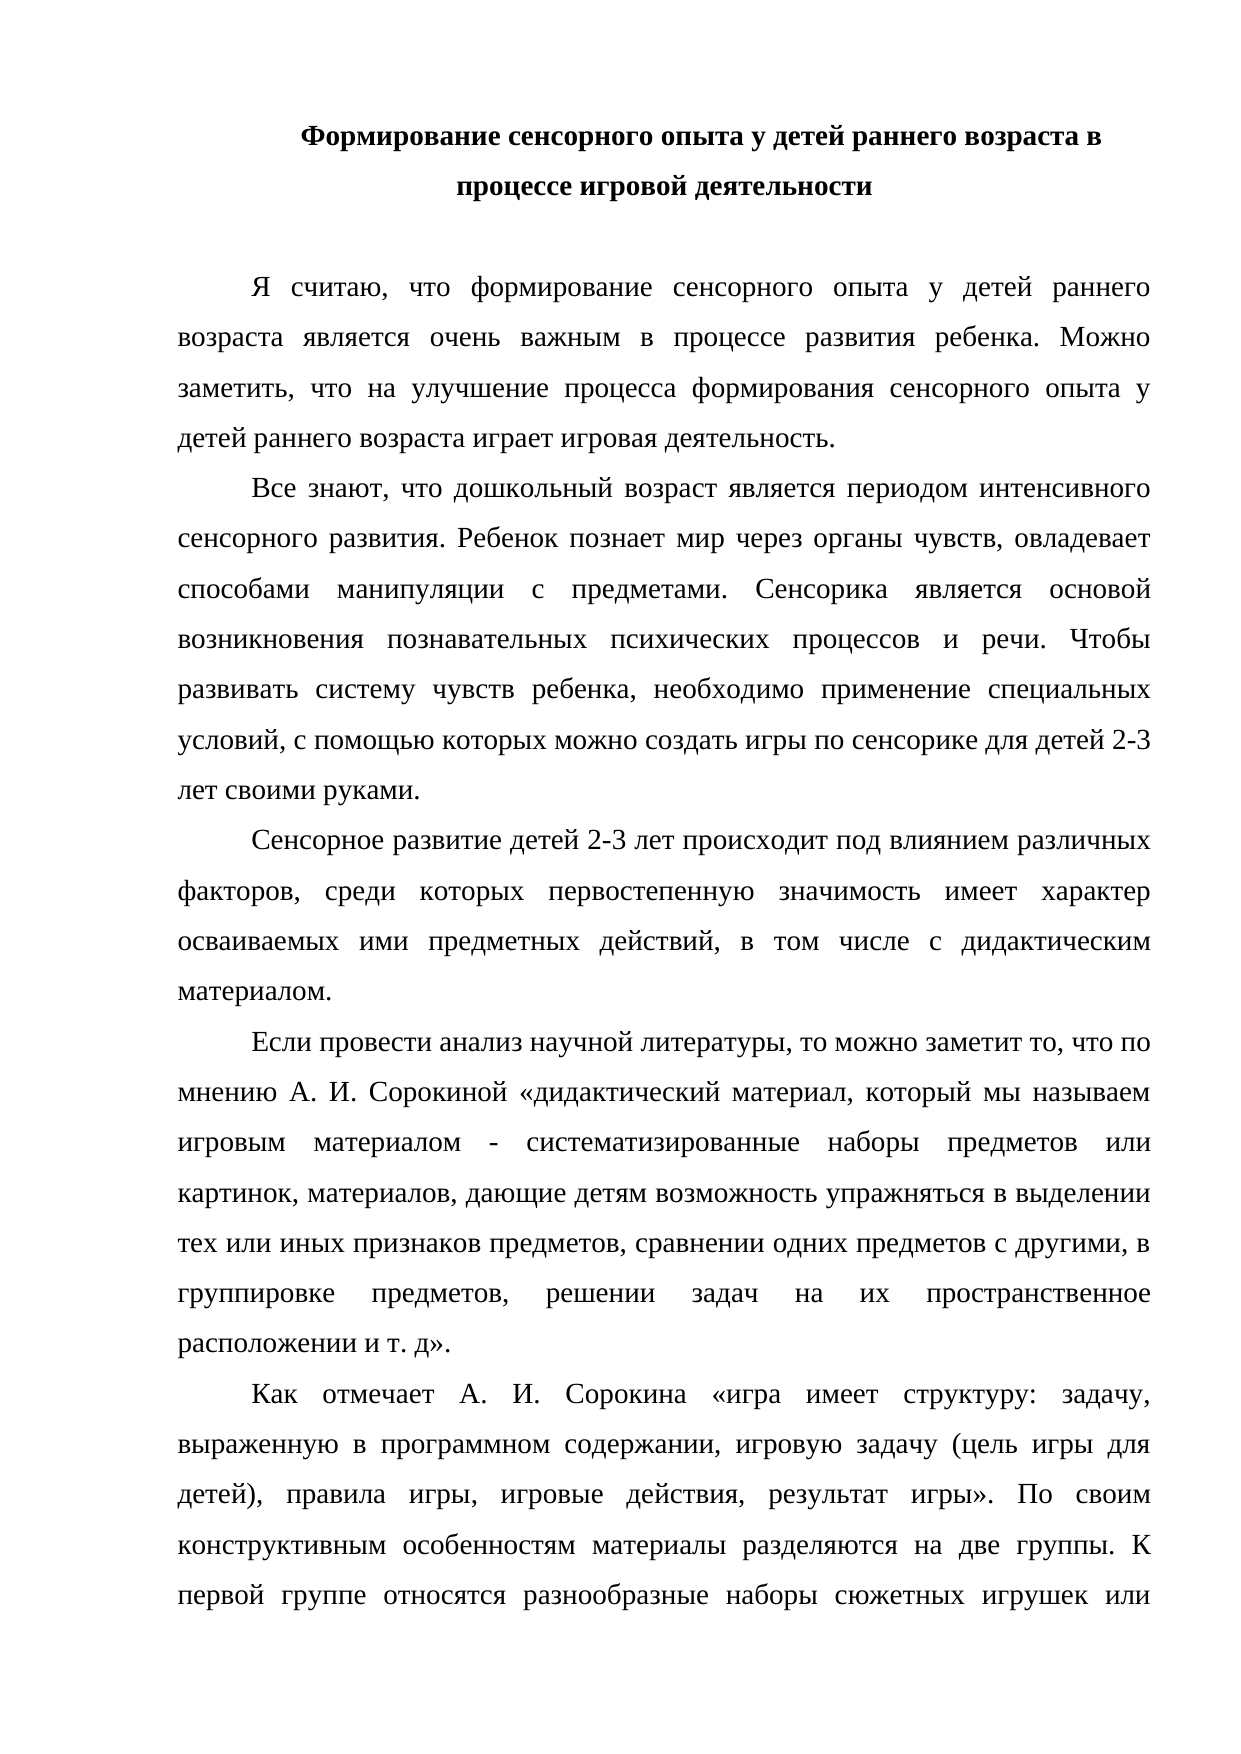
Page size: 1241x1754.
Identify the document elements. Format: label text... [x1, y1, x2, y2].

text Формирование сенсорного опыта у детей раннего возраста в процессе игровой деятельности [177, 118, 1152, 202]
text Сенсорное развитие детей 2-3 лет происходит под влиянием различных факторов, среди которых первостепенную значимость имеет характер осваиваемых ими предметных действий, в том числе с дидактическим материалом. [177, 822, 1152, 1007]
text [177, 1376, 1152, 1611]
text Я считаю, что формирование сенсорного опыта у детей раннего возраста является очень важным в процессе развития ребенка. Можно заметить, что на улучшение процесса формирования сенсорного опыта у детей раннего возраста играет игровая деятельность. [177, 269, 1152, 453]
text Все знают, что дошкольный возраст является периодом интенсивного сенсорного развития. Ребенок познает мир через органы чувств, овладевает способами манипуляции с предметами. Сенсорика является основой возникновения познавательных психических процессов и речи. Чтобы развивать систему чувств ребенка, необходимо применение специальных условий, с помощью которых можно создать игры по сенсорике для детей 2-3 лет своими руками. [177, 470, 1152, 806]
text Если провести анализ научной литературы, то можно заметит то, что по мнению А. И. Сорокиной «дидактический материал, который мы называем игровым материалом - систематизированные наборы предметов или картинок, материалов, дающие детям возможность упражняться в выделении тех или иных признаков предметов, сравнении одних предметов с другими, в группировке предметов, решении задач на их пространственное расположении и т. д». [177, 1024, 1152, 1359]
